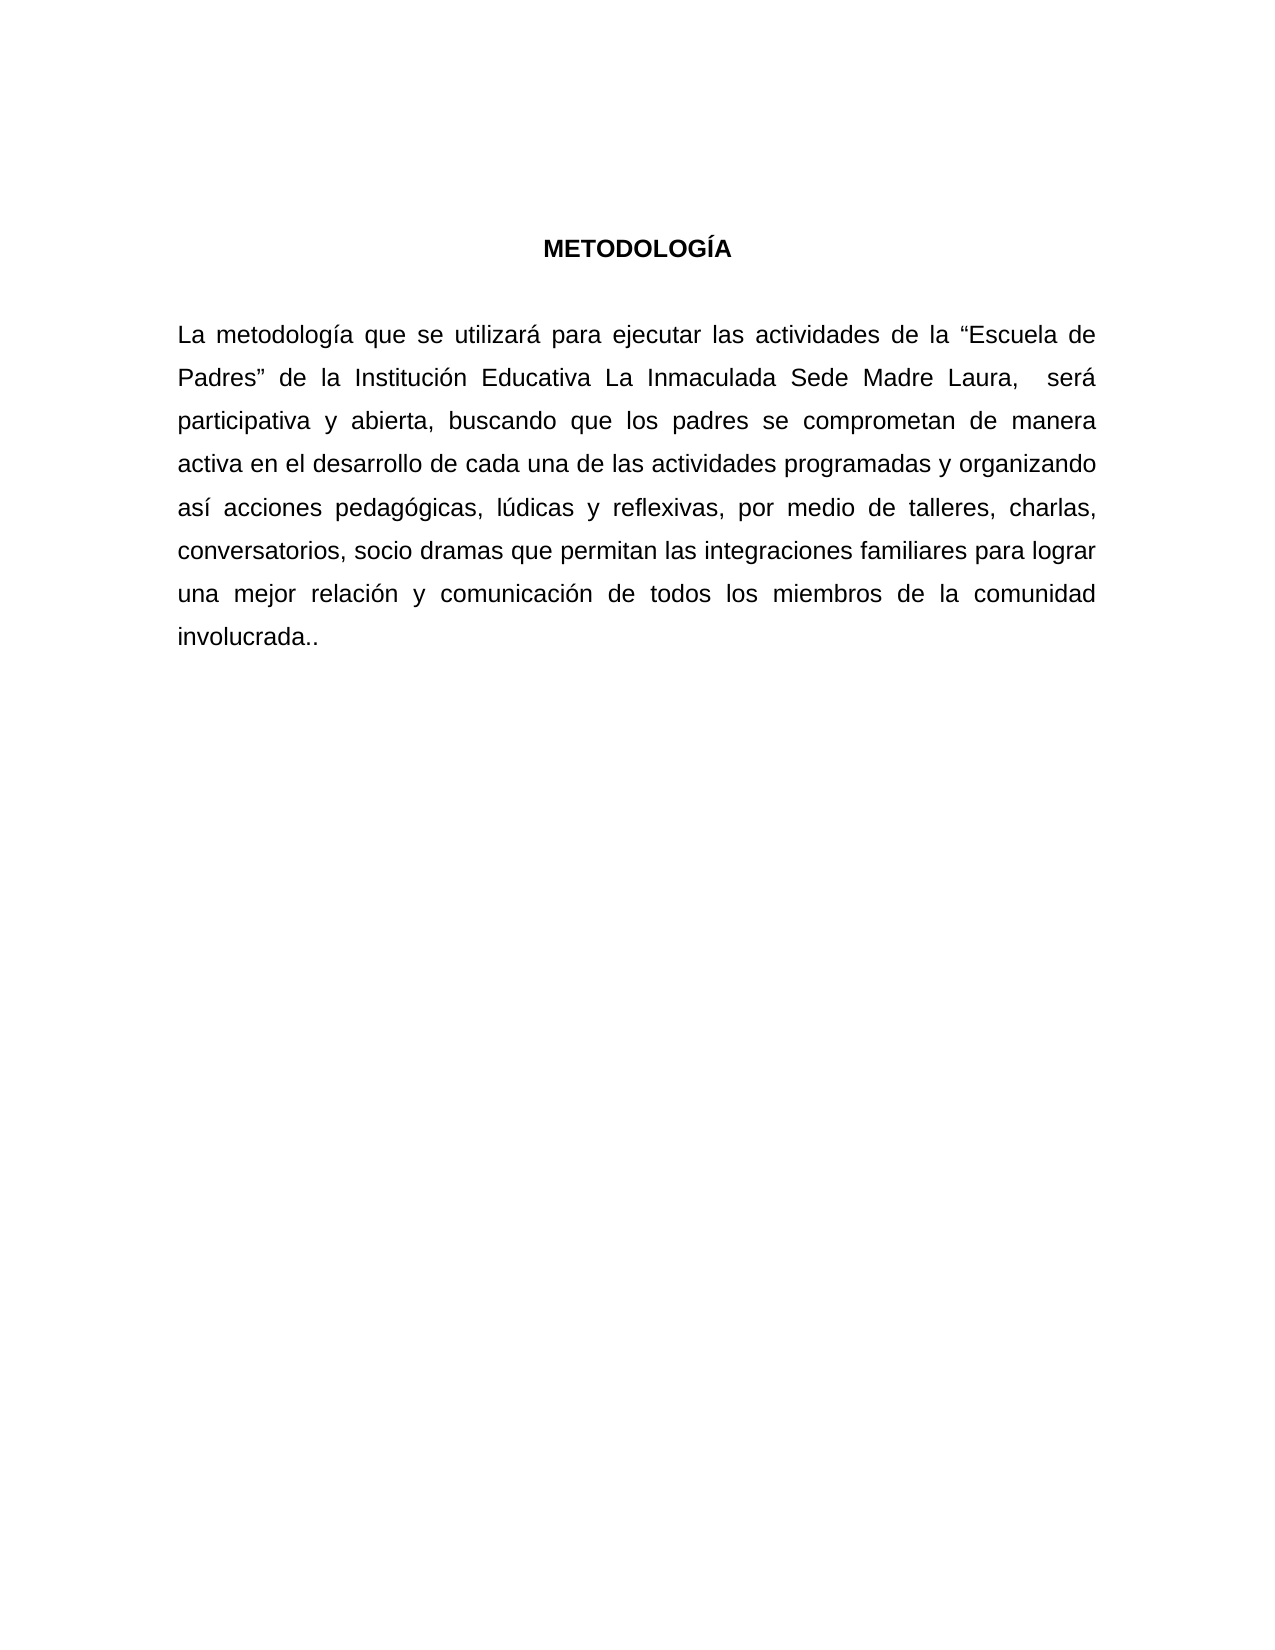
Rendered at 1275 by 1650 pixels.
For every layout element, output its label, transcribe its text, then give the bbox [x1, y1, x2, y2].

text La metodología que se utilizará para ejecutar las actividades de la “Escuela de Padres” de la Institución Educativa La Inmaculada Sede Madre Laura, será participativa y abierta, buscando que los padres se comprometan de manera activa en el desarrollo de cada una de las actividades programadas y organizando así acciones pedagógicas, lúdicas y reflexivas, por medio de talleres, charlas, conversatorios, socio dramas que permitan las integraciones familiares para lograr una mejor relación y comunicación de todos los miembros de la comunidad involucrada.. [177, 320, 1098, 651]
text METODOLOGÍA [177, 234, 1098, 263]
